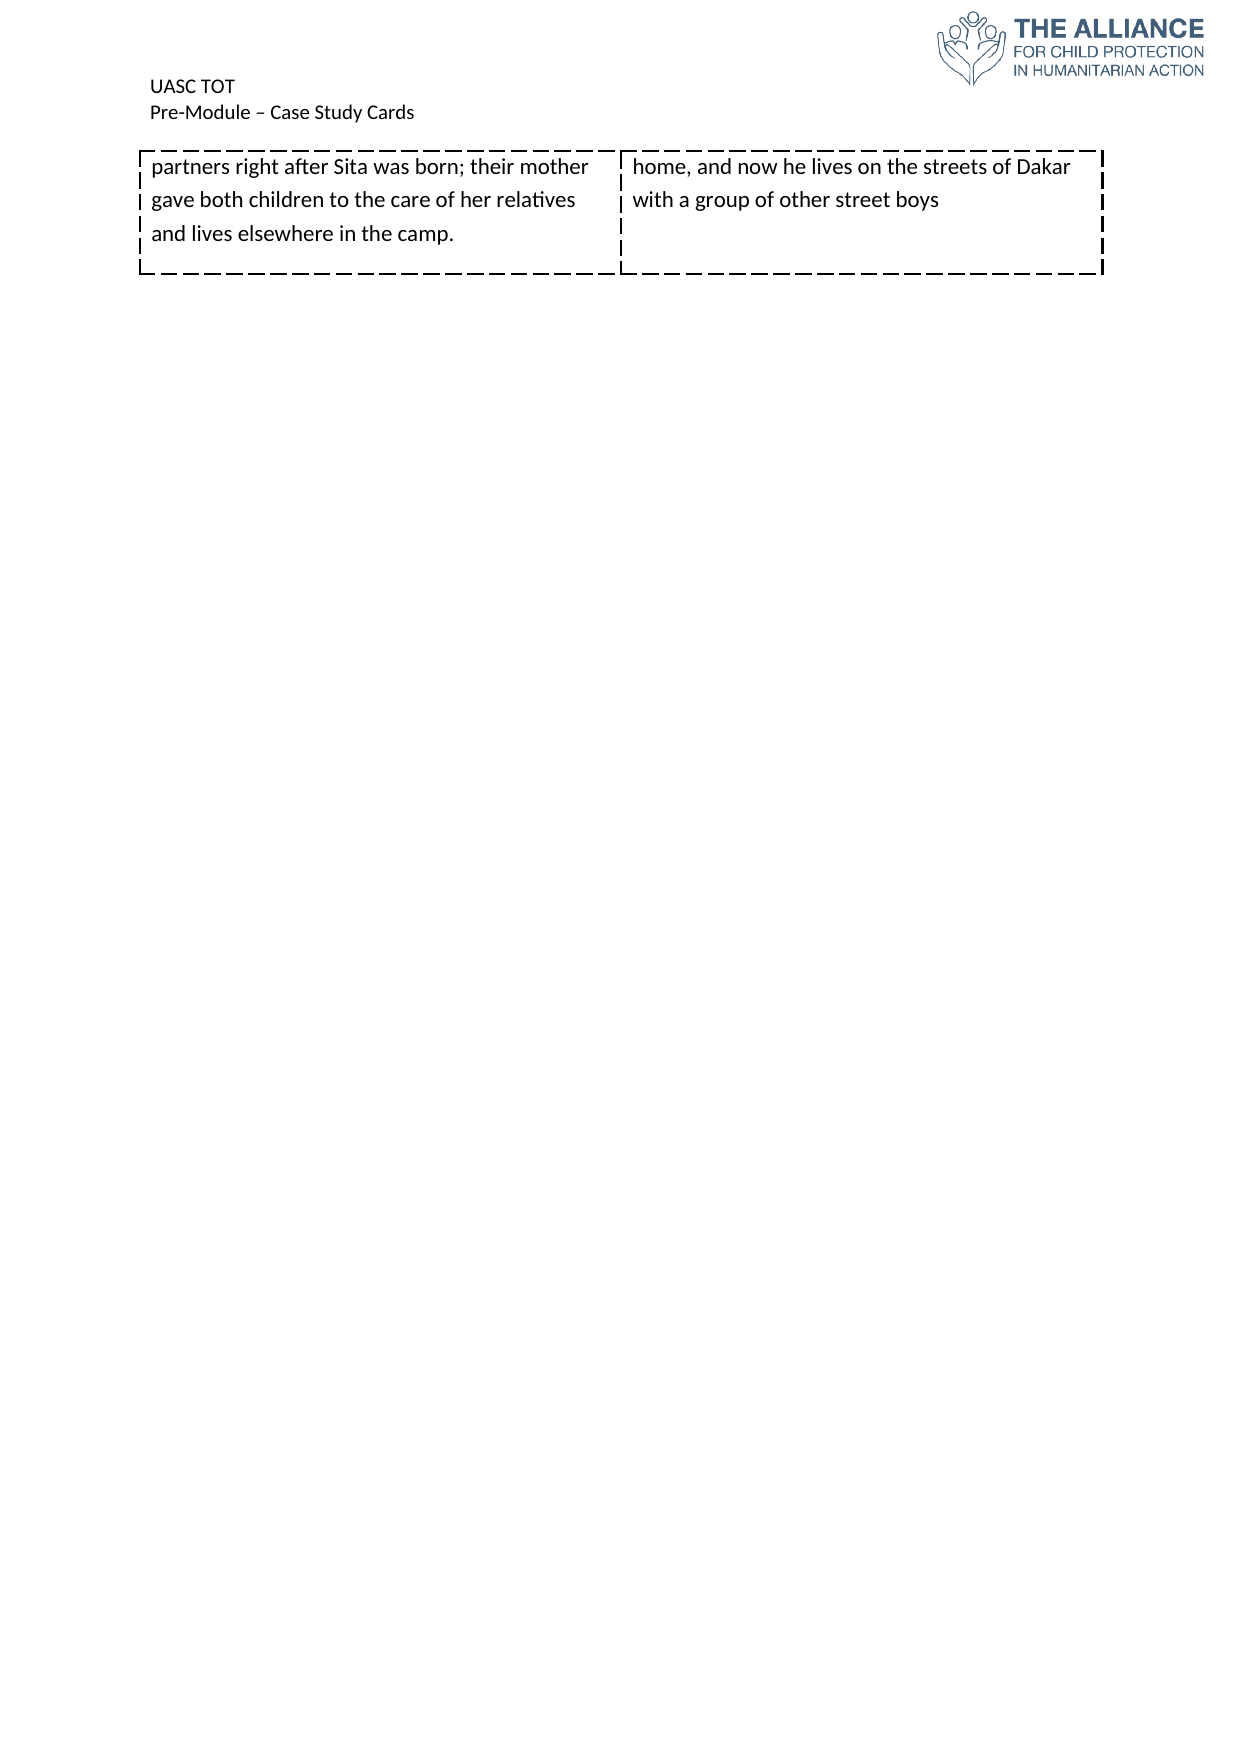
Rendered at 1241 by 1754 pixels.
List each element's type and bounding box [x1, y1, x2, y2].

table_cell [621, 150, 1102, 273]
table_cell [140, 150, 621, 273]
picture [908, 5, 1237, 93]
